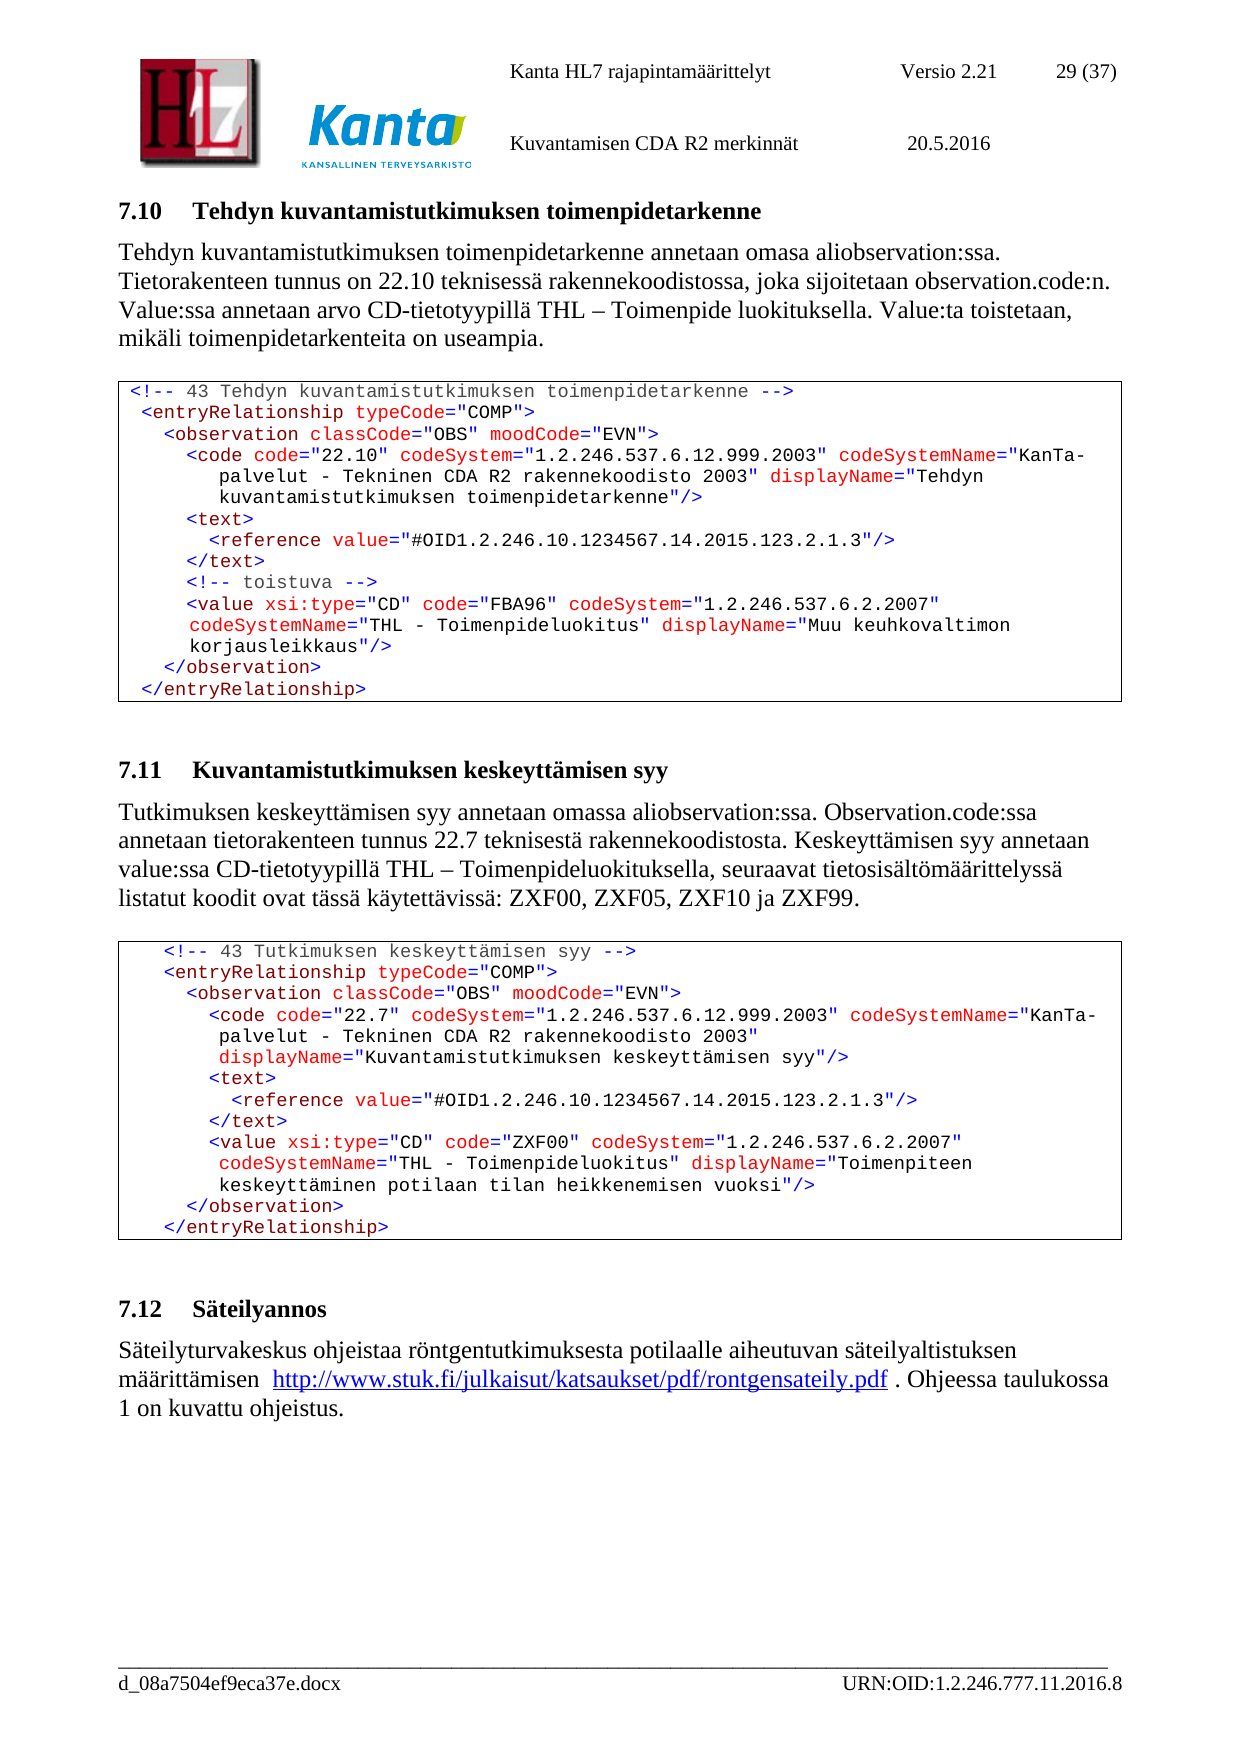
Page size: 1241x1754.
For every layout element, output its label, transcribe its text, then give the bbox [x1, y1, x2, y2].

text Säteilyturvakeskus ohjeistaa röntgentutkimuksesta potilaalle aiheutuvan säteilyaltistuksen määrittämisen http://www.stuk.fi/julkaisut/katsaukset/pdf/rontgensateily.pdf . Ohjeessa taulukossa 1 on kuvattu ohjeistus. [118, 1335, 1122, 1421]
text Tutkimuksen keskeyttämisen syy annetaan omassa aliobservation:ssa. Observation.code:ssa annetaan tietorakenteen tunnus 22.7 teknisestä rakennekoodistosta. Keskeyttämisen syy annetaan value:ssa CD-tietotyypillä THL – Toimenpideluokituksella, seuraavat tietosisältömäärittelyssä listatut koodit ovat tässä käytettävissä: ZXF00, ZXF05, ZXF10 ja ZXF99. [860, 797, 1122, 912]
picture [323, 105, 335, 119]
subtitle Tehdyn kuvantamistutkimuksen toimenpidetarkenne [118, 196, 1122, 225]
picture [140, 59, 262, 168]
table_header <!-- 43 Tutkimuksen keskeyttämisen syy --> <entryRelationship typeCode="COMP"> <observation classCode="OBS" moodCode="EVN"> <code code="22.7" codeSystem="1.2.246.537.6.12.999.2003" codeSystemName="KanTa-palvelut - Tekninen CDA R2 rakennekoodisto 2003" displayName="Kuvantamistutkimuksen keskeyttämisen syy"/> <text> <reference value="#OID1.2.246.10.1234567.14.2015.123.2.1.3"/> </text> <value xsi:type="CD" code="ZXF00" codeSystem="1.2.246.537.6.2.2007" codeSystemName="THL - Toimenpideluokitus" displayName="Toimenpiteen keskeyttäminen potilaan tilan heikkenemisen vuoksi"/> </observation> </entryRelationship> [119, 942, 1121, 1239]
subtitle Säteilyannos [118, 1294, 1122, 1323]
table_header <!-- 43 Tehdyn kuvantamistutkimuksen toimenpidetarkenne --> <entryRelationship typeCode="COMP"> <observation classCode="OBS" moodCode="EVN"> <code code="22.10" codeSystem="1.2.246.537.6.12.999.2003" codeSystemName="KanTa-palvelut - Tekninen CDA R2 rakennekoodisto 2003" displayName="Tehdyn kuvantamistutkimuksen toimenpidetarkenne"/> <text> <reference value="#OID1.2.246.10.1234567.14.2015.123.2.1.3"/> </text> <!-- toistuva --> <value xsi:type="CD" code="" codeSystem="1.2.246.537.6.2.2007" codeSystemName="THL - Toimenpideluokitus" displayName=""/> </observation> </entryRelationship> [119, 382, 1121, 701]
picture [302, 105, 472, 168]
text Tehdyn kuvantamistutkimuksen toimenpidetarkenne annetaan omasa aliobservation:ssa. Tietorakenteen tunnus on 22.10 teknisessä rakennekoodistossa, joka sijoitetaan observation.code:n. Value:ssa annetaan arvo CD-tietotyypillä THL – Toimenpide luokituksella. Value:ta toistetaan, mikäli toimenpidetarkenteita on useampia. [118, 237, 1122, 352]
subtitle Kuvantamistutkimuksen keskeyttämisen syy [118, 756, 1122, 784]
